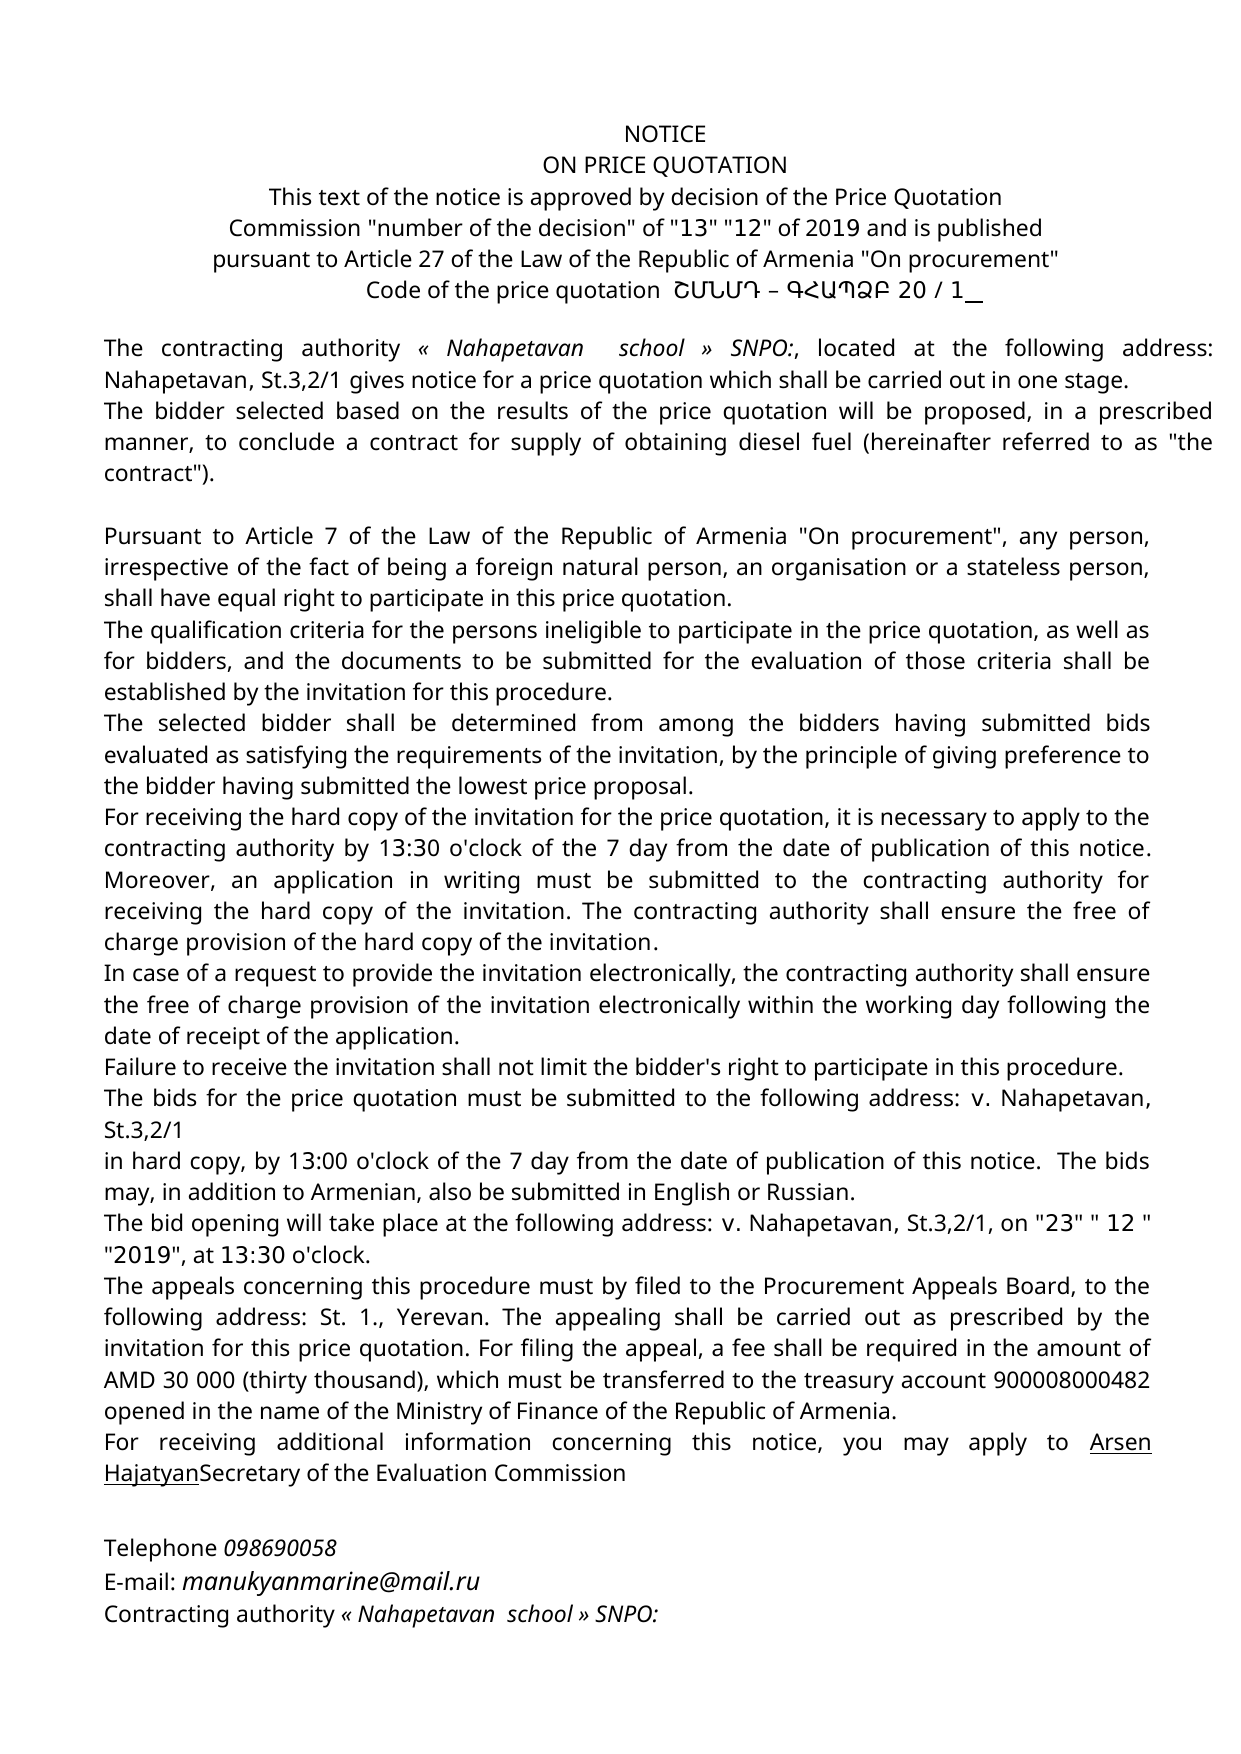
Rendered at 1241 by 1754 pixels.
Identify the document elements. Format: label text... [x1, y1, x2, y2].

text The selected bidder shall be determined from among the bidders having submitted bids evaluated as satisfying the requirements of the invitation, by the principle of giving preference to the bidder having submitted the lowest price proposal. [103, 707, 1152, 801]
text Pursuant to Article 7 of the Law of the Republic of Armenia "On procurement", any person, irrespective of the fact of being a foreign natural person, an organisation or a stateless person, shall have equal right to participate in this price quotation. [103, 520, 1152, 613]
text The bids for the price quotation must be submitted to the following address: v. Nahapetavan, St.3,2/1 [103, 1082, 1152, 1145]
text In case of a request to provide the invitation electronically, the contracting authority shall ensure the free of charge provision of the invitation electronically within the working day following the date of receipt of the application. [103, 957, 1152, 1051]
text Code of the price quotation ՇՄՆՄԴ – ԳՀԱՊՁԲ 20 / 1 [103, 274, 1152, 306]
text For receiving additional information concerning this notice, you may apply to Arsen HajatyanSecretary of the Evaluation Commission [103, 1426, 1152, 1488]
text ON PRICE QUOTATION [103, 149, 1152, 181]
text The qualification criteria for the persons ineligible to participate in the price quotation, as well as for bidders, and the documents to be submitted for the evaluation of those criteria shall be established by the invitation for this procedure. [103, 613, 1152, 707]
text NOTICE [103, 118, 1152, 149]
text For receiving the hard copy of the invitation for the price quotation, it is necessary to apply to the contracting authority by 13:30 o'clock of the 7 day from the date of publication of this notice. Moreover, an application in writing must be submitted to the contracting authority for receiving the hard copy of the invitation. The contracting authority shall ensure the free of charge provision of the hard copy of the invitation. [103, 801, 1152, 957]
text Telephone 098690058 E-mail: manukyanmarine@mail.ru [103, 1532, 1152, 1597]
text in hard copy, by 13:00 o'clock of the 7 day from the date of publication of this notice. The bids may, in addition to Armenian, also be submitted in English or Russian. [103, 1145, 1152, 1207]
text This text of the notice is approved by decision of the Price Quotation Commission "number of the decision" of "13" "12" of 2019 and is published pursuant to Article 27 of the Law of the Republic of Armenia "On procurement" [201, 181, 1070, 274]
text Contracting authority « Nahapetavan school » SNPO: [103, 1597, 1152, 1629]
text The appeals concerning this procedure must by filed to the Procurement Appeals Board, to the following address: St. 1., Yerevan. The appealing shall be carried out as prescribed by the invitation for this price quotation. For filing the appeal, a fee shall be required in the amount of AMD 30 000 (thirty thousand), which must be transferred to the treasury account 900008000482 opened in the name of the Ministry of Finance of the Republic of Armenia. [103, 1270, 1152, 1426]
table_header The contracting authority « Nahapetavan school » SNPO:, located at the following address: Nahapetavan, St.3,2/1 gives notice for a price quotation which shall be carried out in one stage. The bidder selected based on the results of the price quotation will be proposed, in a prescribed manner, to conclude a contract for supply of obtaining diesel fuel (hereinafter referred to as "the contract"). [92, 306, 1226, 520]
text The bid opening will take place at the following address: v. Nahapetavan, St.3,2/1, on "23" " 12 " "2019", at 13:30 o'clock. [103, 1207, 1152, 1270]
text Failure to receive the invitation shall not limit the bidder's right to participate in this procedure. [103, 1051, 1152, 1082]
